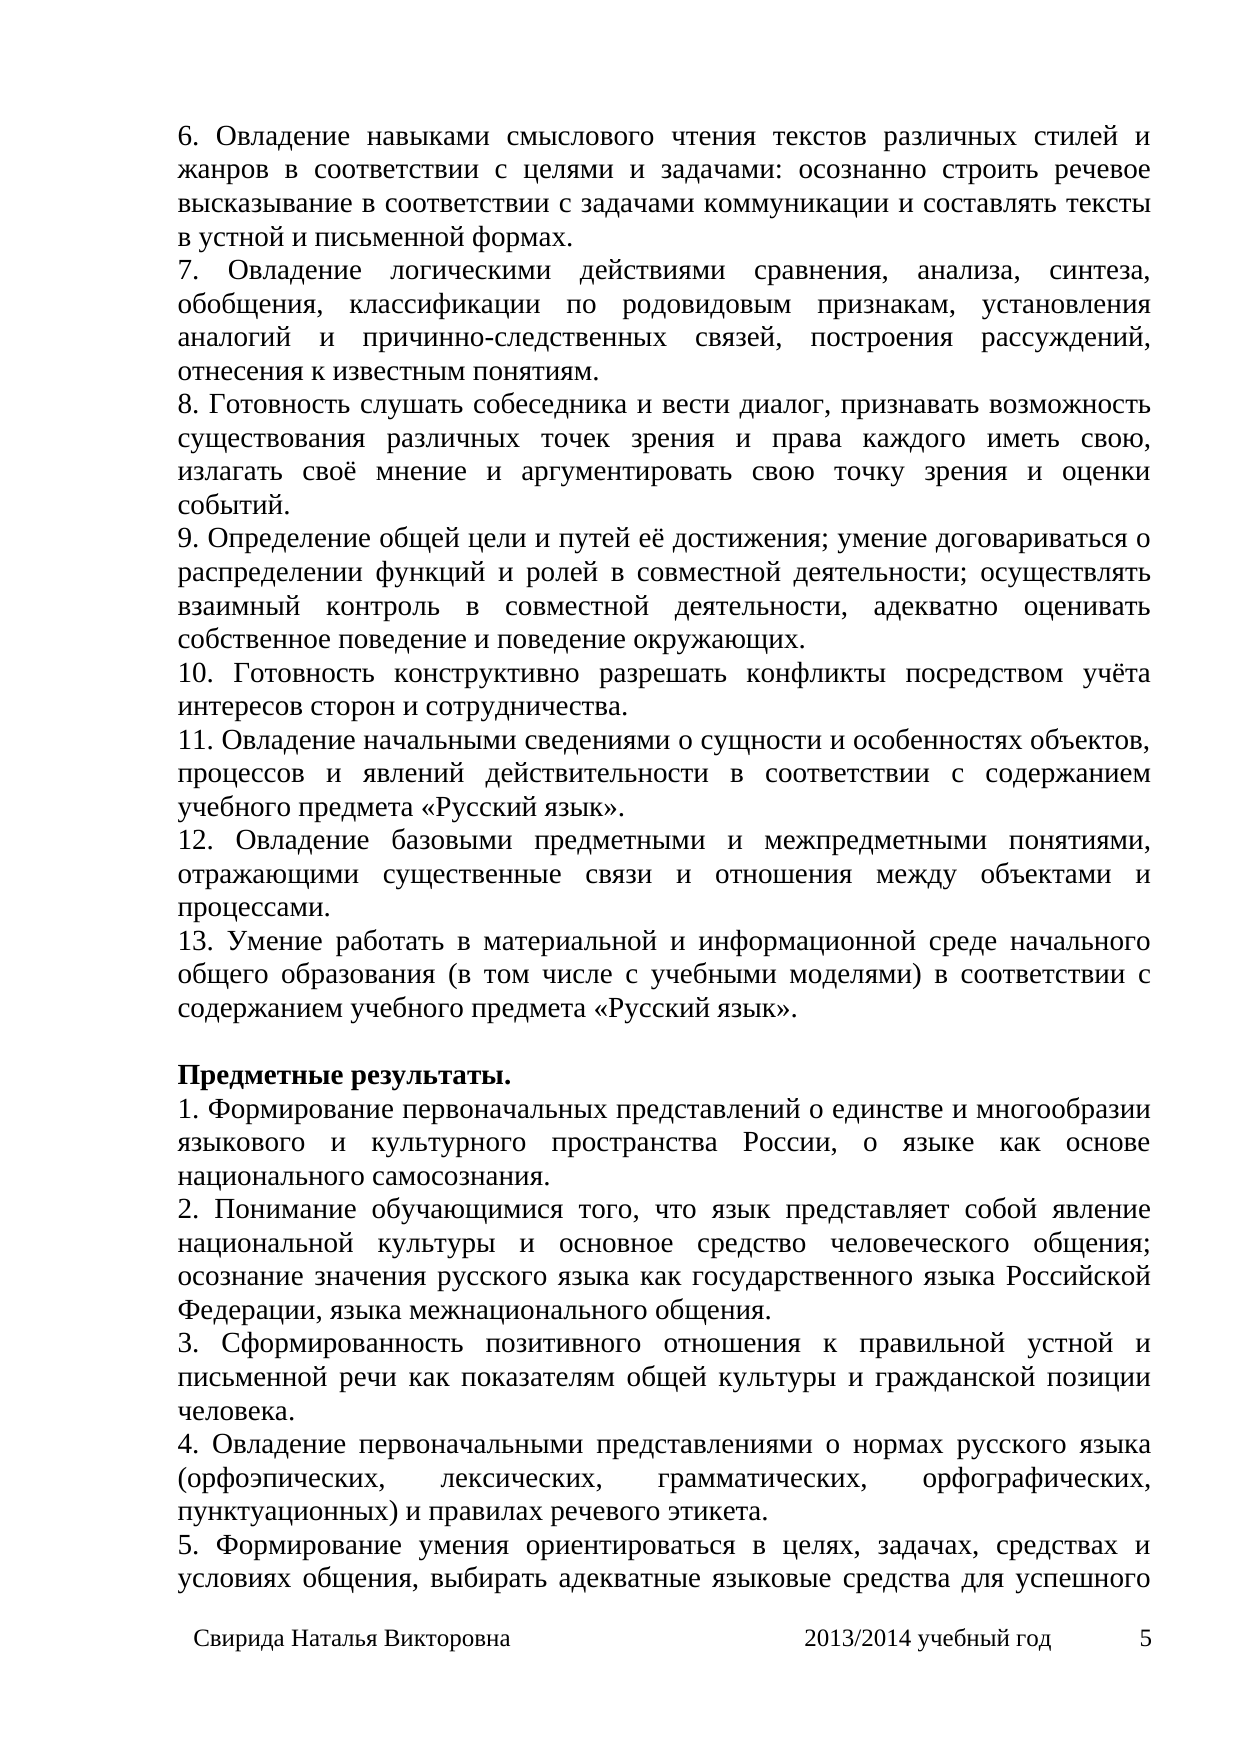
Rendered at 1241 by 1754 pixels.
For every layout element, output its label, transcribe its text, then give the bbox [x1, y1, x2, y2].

text 2. Понимание обучающимися того, что язык представляет собой явление национальной культуры и основное средство человеческого общения; осознание значения русского языка как государственного языка Российской Федерации, языка межнационального общения. [177, 1191, 1152, 1326]
text Предметные результаты. [177, 1057, 1152, 1091]
text 3. Сформированность позитивного отношения к правильной устной и письменной речи как показателям общей культуры и гражданской позиции человека. [177, 1326, 1152, 1426]
text 11. Овладение начальными сведениями о сущности и особенностях объектов, процессов и явлений действительности в соответствии с содержанием учебного предмета «Русский язык». [177, 722, 1152, 822]
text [177, 1527, 1152, 1594]
text 8. Готовность слушать собеседника и вести диалог, признавать возможность существования различных точек зрения и права каждого иметь свою, излагать своё мнение и аргументировать свою точку зрения и оценки событий. [177, 386, 1152, 521]
text 10. Готовность конструктивно разрешать конфликты посредством учёта интересов сторон и сотрудничества. [177, 655, 1152, 722]
text 4. Овладение первоначальными представлениями о нормах русского языка (орфоэпических, лексических, грамматических, орфографических, пунктуационных) и правилах речевого этикета. [177, 1426, 1152, 1527]
text 1. Формирование первоначальных представлений о единстве и многообразии языкового и культурного пространства России, о языке как основе национального самосознания. [177, 1091, 1152, 1191]
text 13. Умение работать в материальной и информационной среде начального общего образования (в том числе с учебными моделями) в соответствии с содержанием учебного предмета «Русский язык». [177, 923, 1152, 1024]
text 6. Овладение навыками смыслового чтения текстов различных стилей и жанров в соответствии с целями и задачами: осознанно строить речевое высказывание в соответствии с задачами коммуникации и составлять тексты в устной и письменной формах. [177, 118, 1152, 252]
text 7. Овладение логическими действиями сравнения, анализа, синтеза, обобщения, классификации по родовидовым признакам, установления аналогий и причинно-следственных связей, построения рассуждений, отнесения к известным понятиям. [177, 252, 1152, 386]
text 9. Определение общей цели и путей её достижения; умение договариваться о распределении функций и ролей в совместной деятельности; осуществлять взаимный контроль в совместной деятельности, адекватно оценивать собственное поведение и поведение окружающих. [177, 521, 1152, 655]
text 12. Овладение базовыми предметными и межпредметными понятиями, отражающими существенные связи и отношения между объектами и процессами. [177, 822, 1152, 923]
